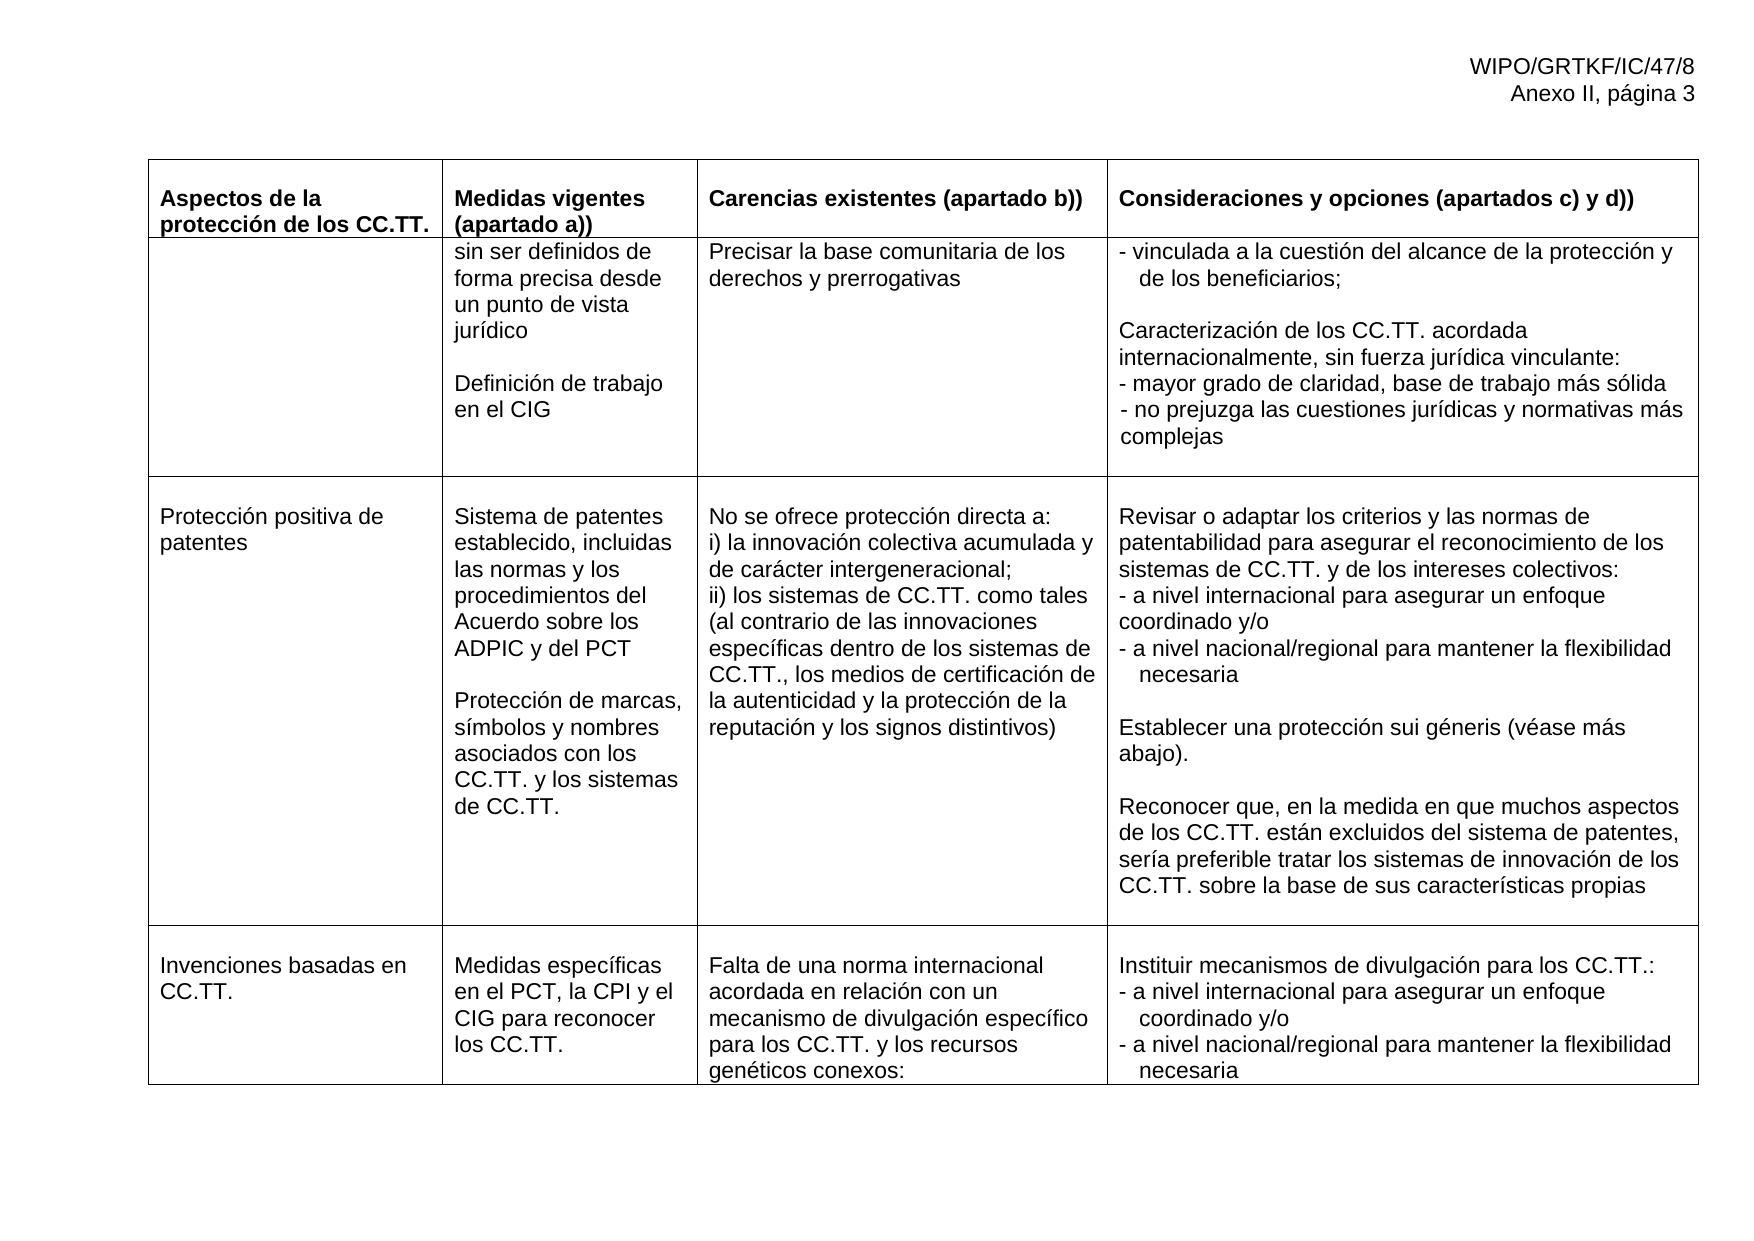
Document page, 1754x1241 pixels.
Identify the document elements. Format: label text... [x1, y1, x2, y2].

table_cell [443, 926, 697, 1084]
table_cell Invenciones basadas en CC.TT. [149, 926, 442, 1084]
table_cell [443, 238, 697, 476]
table_cell No se ofrece protección directa a: i) la innovación colectiva acumulada y de carácter intergeneracional; ii) los sistemas de CC.TT. como tales (al contrario de las innovaciones específicas dentro de los sistemas de CC.TT., los medios de certificación de la autenticidad y la protección de la reputación y los signos distintivos) [698, 477, 1107, 924]
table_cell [149, 238, 442, 476]
table_cell Revisar o adaptar los criterios y las normas de patentabilidad para asegurar el reconocimiento de los sistemas de CC.TT. y de los intereses colectivos: - a nivel internacional para asegurar un enfoque coordinado y/o - a nivel nacional/regional para mantener la flexibilidad necesaria Establecer una protección sui géneris (véase más abajo). Reconocer que, en la medida en que muchos aspectos de los CC.TT. están excluidos del sistema de patentes, sería preferible tratar los sistemas de innovación de los CC.TT. sobre la base de sus características propias [1108, 477, 1698, 924]
table_header Aspectos de la protección de los CC.TT. [149, 160, 442, 237]
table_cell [1108, 926, 1698, 1084]
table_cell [1108, 238, 1698, 476]
table_header Carencias existentes (apartado b)) [698, 160, 1107, 237]
table_cell Sistema de patentes establecido, incluidas las normas y los procedimientos del Acuerdo sobre los ADPIC y del PCT Protección de marcas, símbolos y nombres asociados con los CC.TT. y los sistemas de CC.TT. [443, 477, 697, 924]
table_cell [698, 926, 1107, 1084]
table_header Consideraciones y opciones (apartados c) y d)) [1108, 160, 1698, 237]
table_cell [698, 238, 1107, 476]
table_header Medidas vigentes (apartado a)) [443, 160, 697, 237]
table_cell Protección positiva de patentes [149, 477, 442, 924]
